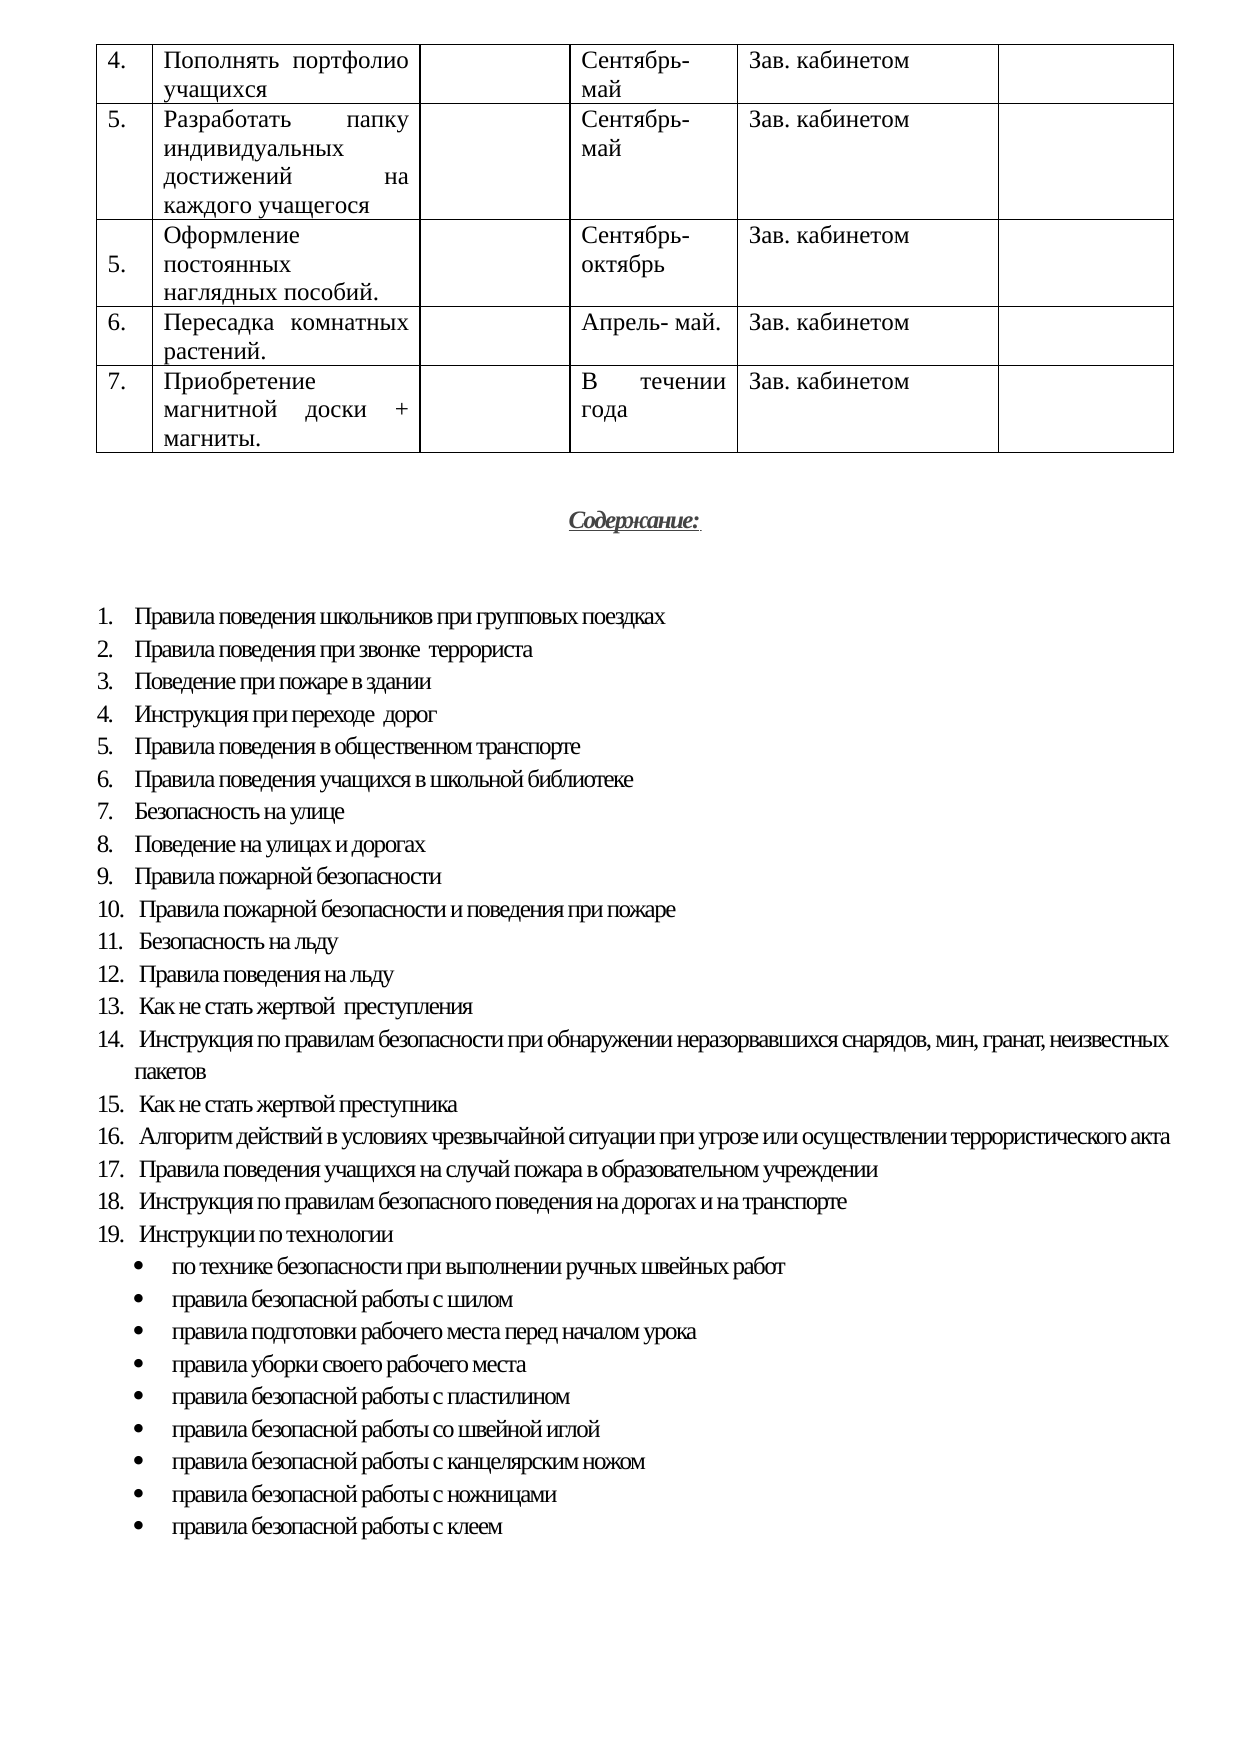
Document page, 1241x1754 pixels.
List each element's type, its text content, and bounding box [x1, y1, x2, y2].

table_cell Оформление постоянных наглядных пособий. [153, 220, 419, 306]
table_cell Сентябрь- май [571, 104, 737, 219]
list Безопасность на льду [97, 922, 1211, 955]
table_cell [421, 220, 569, 306]
table_cell [999, 45, 1173, 103]
list Поведение на улицах и дорогах [97, 825, 1211, 857]
table_cell 5. [97, 104, 152, 219]
table_cell Приобретение магнитной доски + магниты. [153, 366, 419, 452]
list правила безопасной работы с канцелярским ножом [134, 1442, 1211, 1475]
table_cell 4. [97, 45, 152, 103]
list Как не стать жертвой преступления [97, 987, 1211, 1020]
table_cell [421, 366, 569, 452]
table_cell Пересадка комнатных растений. [153, 307, 419, 365]
list Как не стать жертвой преступника [97, 1085, 1211, 1117]
table_cell [421, 307, 569, 365]
list Алгоритм действий в условиях чрезвычайной ситуации при угрозе или осуществлении террористического акта [97, 1117, 1211, 1150]
table_cell [999, 366, 1173, 452]
table_cell В течении года [571, 366, 737, 452]
list Правила пожарной безопасности [97, 857, 1211, 890]
table_cell [999, 104, 1173, 219]
list Правила поведения учащихся в школьной библиотеке [97, 760, 1211, 792]
list Инструкция по правилам безопасности при обнаружении неразорвавшихся снарядов, мин, гранат, неизвестных пакетов [97, 1020, 1211, 1085]
list правила безопасной работы с шилом [134, 1280, 1211, 1312]
table_cell Зав. кабинетом [738, 307, 998, 365]
table_cell Сентябрь- октябрь [571, 220, 737, 306]
list правила безопасной работы с пластилином [134, 1377, 1211, 1410]
table_cell Зав. кабинетом [738, 45, 998, 103]
table_cell [999, 307, 1173, 365]
list Инструкция по правилам безопасного поведения на дорогах и на транспорте [97, 1182, 1211, 1215]
list Правила поведения при звонке террориста [97, 630, 1211, 662]
table_cell Разработать папку индивидуальных достижений на каждого учащегося [153, 104, 419, 219]
list правила безопасной работы со швейной иглой [134, 1410, 1211, 1442]
list Правила поведения школьников при групповых поездках [97, 597, 1211, 630]
list Правила поведения в общественном транспорте [97, 727, 1211, 760]
list по технике безопасности при выполнении ручных швейных работ [134, 1247, 1211, 1280]
table_cell Пополнять портфолио учащихся [153, 45, 419, 103]
list правила уборки своего рабочего места [134, 1345, 1211, 1377]
list Правила пожарной безопасности и поведения при пожаре [97, 890, 1211, 922]
table_cell 6. [97, 307, 152, 365]
table_cell Зав. кабинетом [738, 366, 998, 452]
list Правила поведения на льду [97, 955, 1211, 987]
list правила безопасной работы с ножницами [134, 1475, 1211, 1507]
table_cell 7. [97, 366, 152, 452]
table_cell [999, 220, 1173, 306]
table_cell Сентябрь- май [571, 45, 737, 103]
table_cell [421, 104, 569, 219]
list правила подготовки рабочего места перед началом урока [134, 1312, 1211, 1345]
table_cell [421, 45, 569, 103]
table_cell Зав. кабинетом [738, 104, 998, 219]
table_cell Зав. кабинетом [738, 220, 998, 306]
table_cell 5. [97, 220, 152, 306]
list Инструкция при переходе дорог [97, 695, 1211, 727]
list Поведение при пожаре в здании [97, 662, 1211, 695]
list Инструкции по технологии [97, 1215, 1211, 1247]
table_cell Апрель- май. [571, 307, 737, 365]
list правила безопасной работы с клеем [134, 1507, 1211, 1540]
text Содержание: [59, 501, 1211, 534]
list Безопасность на улице [97, 792, 1211, 825]
list Правила поведения учащихся на случай пожара в образовательном учреждении [97, 1150, 1211, 1182]
